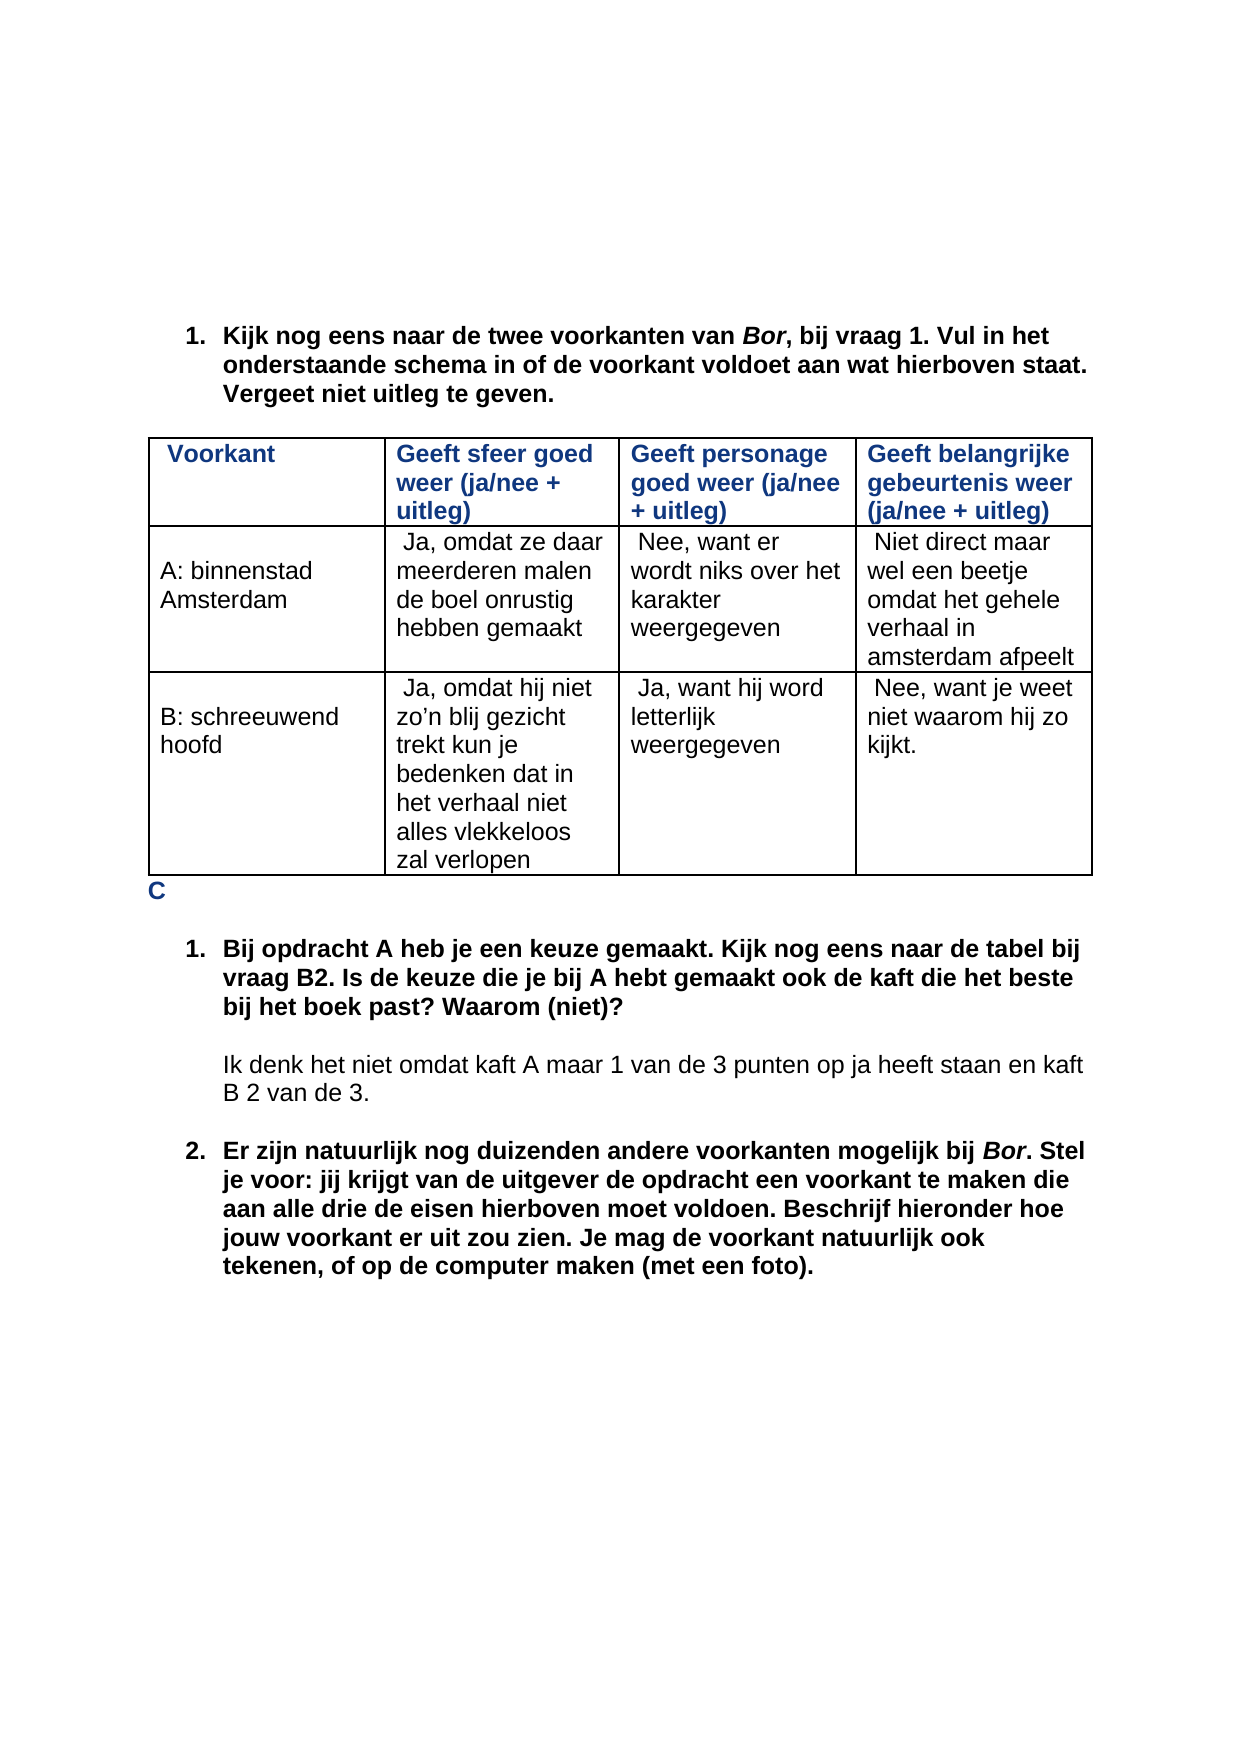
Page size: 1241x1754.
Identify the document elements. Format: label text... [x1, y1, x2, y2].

list Er zijn natuurlijk nog duizenden andere voorkanten mogelijk bij Bor. Stel je voor: jij krijgt van de uitgever de opdracht een voorkant te maken die aan alle drie de eisen hierboven moet voldoen. Beschrijf hieronder hoe jouw voorkant er uit zou zien. Je mag de voorkant natuurlijk ook tekenen, of op de computer maken (met een foto). [185, 1136, 1093, 1280]
table_cell Ja, omdat ze daar meerderen malen de boel onrustig hebben gemaakt [386, 527, 618, 671]
table_cell Ja, omdat hij niet zo’n blij gezicht trekt kun je bedenken dat in het verhaal niet alles vlekkeloos zal verlopen [386, 673, 618, 874]
text Ik denk het niet omdat kaft A maar 1 van de 3 punten op ja heeft staan en kaft B 2 van de 3. [223, 1050, 1093, 1107]
table_cell Nee, want er wordt niks over het karakter weergegeven [620, 527, 855, 671]
list Kijk nog eens naar de twee voorkanten van Bor, bij vraag 1. Vul in het onderstaande schema in of de voorkant voldoet aan wat hierboven staat. Vergeet niet uitleg te geven. [185, 321, 1093, 408]
table_header Voorkant [150, 439, 384, 525]
table_cell A: binnenstad Amsterdam [150, 527, 384, 671]
table_cell Ja, want hij word letterlijk weergegeven [620, 673, 855, 874]
table_cell Nee, want je weet niet waarom hij zo kijkt. [857, 673, 1091, 874]
table_header Geeft sfeer goed weer (ja/nee + uitleg) [386, 439, 618, 525]
table_cell Niet direct maar wel een beetje omdat het gehele verhaal in amsterdam afpeelt [857, 527, 1091, 671]
text C [148, 876, 1093, 905]
table_header Geeft belangrijke gebeurtenis weer (ja/nee + uitleg) [857, 439, 1091, 525]
table_header Geeft personage goed weer (ja/nee + uitleg) [620, 439, 855, 525]
table_cell B: schreeuwend hoofd [150, 673, 384, 874]
list Bij opdracht A heb je een keuze gemaakt. Kijk nog eens naar de tabel bij vraag B2. Is de keuze die je bij A hebt gemaakt ook de kaft die het beste bij het boek past? Waarom (niet)? [185, 934, 1093, 1021]
